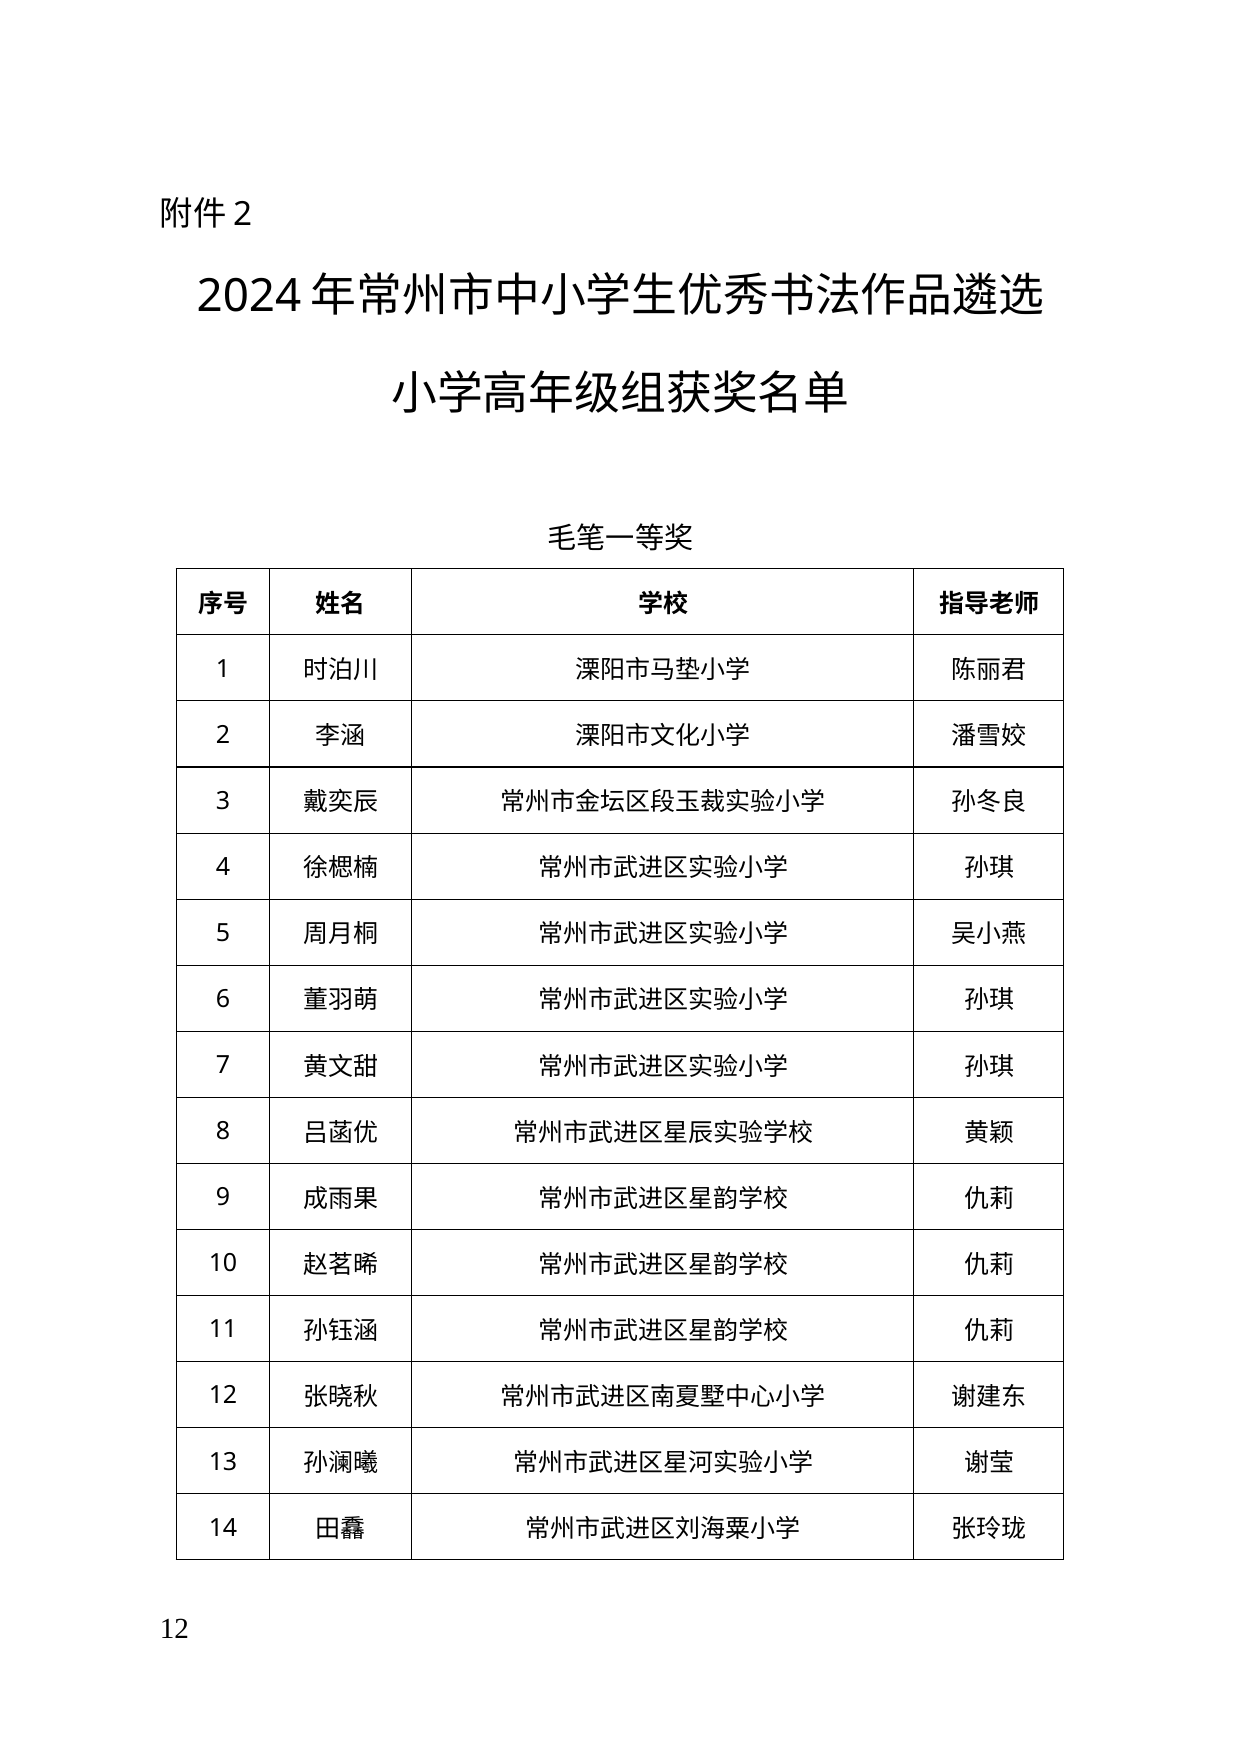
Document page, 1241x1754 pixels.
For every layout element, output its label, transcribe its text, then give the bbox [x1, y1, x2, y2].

table_cell 常州市武进区星韵学校 [412, 1230, 913, 1295]
table_cell 仇莉 [914, 1164, 1063, 1229]
table_cell 2 [177, 701, 269, 766]
table_cell 5 [177, 900, 269, 964]
table_cell 8 [177, 1098, 269, 1163]
table_cell 孙澜曦 [270, 1428, 411, 1493]
table_cell 常州市武进区实验小学 [412, 834, 913, 898]
table_cell 常州市武进区南夏墅中心小学 [412, 1362, 913, 1427]
table_cell 谢莹 [914, 1428, 1063, 1493]
table_header 学校 [412, 569, 913, 634]
table_cell 董羽萌 [270, 966, 411, 1031]
table_cell 成雨果 [270, 1164, 411, 1229]
text 小学高年级组获奖名单 [159, 341, 1081, 438]
table_cell 田馫 [270, 1494, 411, 1559]
table_cell 常州市武进区星韵学校 [412, 1296, 913, 1361]
table_cell 徐楒楠 [270, 834, 411, 898]
table_cell 10 [177, 1230, 269, 1295]
table_cell 仇莉 [914, 1296, 1063, 1361]
table_cell 潘雪姣 [914, 701, 1063, 766]
table_cell 黄文甜 [270, 1032, 411, 1097]
table_cell 12 [177, 1362, 269, 1427]
table_cell 时泊川 [270, 635, 411, 700]
table_cell 常州市武进区实验小学 [412, 1032, 913, 1097]
table_cell 溧阳市文化小学 [412, 701, 913, 766]
table_cell 常州市武进区星韵学校 [412, 1164, 913, 1229]
table_cell 常州市武进区星辰实验学校 [412, 1098, 913, 1163]
table_cell 常州市武进区星河实验小学 [412, 1428, 913, 1493]
table_header 序号 [177, 569, 269, 634]
text 毛笔一等奖 [159, 503, 1081, 568]
table_header 姓名 [270, 569, 411, 634]
text 附件2 [159, 178, 1081, 243]
table_cell 吕菡优 [270, 1098, 411, 1163]
table_cell 孙冬良 [914, 768, 1063, 832]
table_cell 常州市金坛区段玉裁实验小学 [412, 768, 913, 832]
table_cell 戴奕辰 [270, 768, 411, 832]
table_cell 吴小燕 [914, 900, 1063, 964]
table_cell 11 [177, 1296, 269, 1361]
table_cell 13 [177, 1428, 269, 1493]
table_cell 孙琪 [914, 1032, 1063, 1097]
table_cell 7 [177, 1032, 269, 1097]
table_cell 陈丽君 [914, 635, 1063, 700]
table_cell 黄颖 [914, 1098, 1063, 1163]
table_cell 14 [177, 1494, 269, 1559]
table_cell 孙钰涵 [270, 1296, 411, 1361]
table_cell 6 [177, 966, 269, 1031]
table_cell 赵茗晞 [270, 1230, 411, 1295]
table_cell 孙琪 [914, 966, 1063, 1031]
table_cell 9 [177, 1164, 269, 1229]
table_cell 谢建东 [914, 1362, 1063, 1427]
table_cell 张晓秋 [270, 1362, 411, 1427]
table_cell 4 [177, 834, 269, 898]
table_cell 孙琪 [914, 834, 1063, 898]
table_cell 张玲珑 [914, 1494, 1063, 1559]
table_cell 常州市武进区刘海粟小学 [412, 1494, 913, 1559]
table_cell 周月桐 [270, 900, 411, 964]
table_cell 1 [177, 635, 269, 700]
table_cell 仇莉 [914, 1230, 1063, 1295]
text 2024年常州市中小学生优秀书法作品遴选 [159, 243, 1081, 341]
table_cell 李涵 [270, 701, 411, 766]
table_cell 常州市武进区实验小学 [412, 900, 913, 964]
table_cell 溧阳市马垫小学 [412, 635, 913, 700]
table_cell 常州市武进区实验小学 [412, 966, 913, 1031]
table_header 指导老师 [914, 569, 1063, 634]
table_cell 3 [177, 768, 269, 832]
